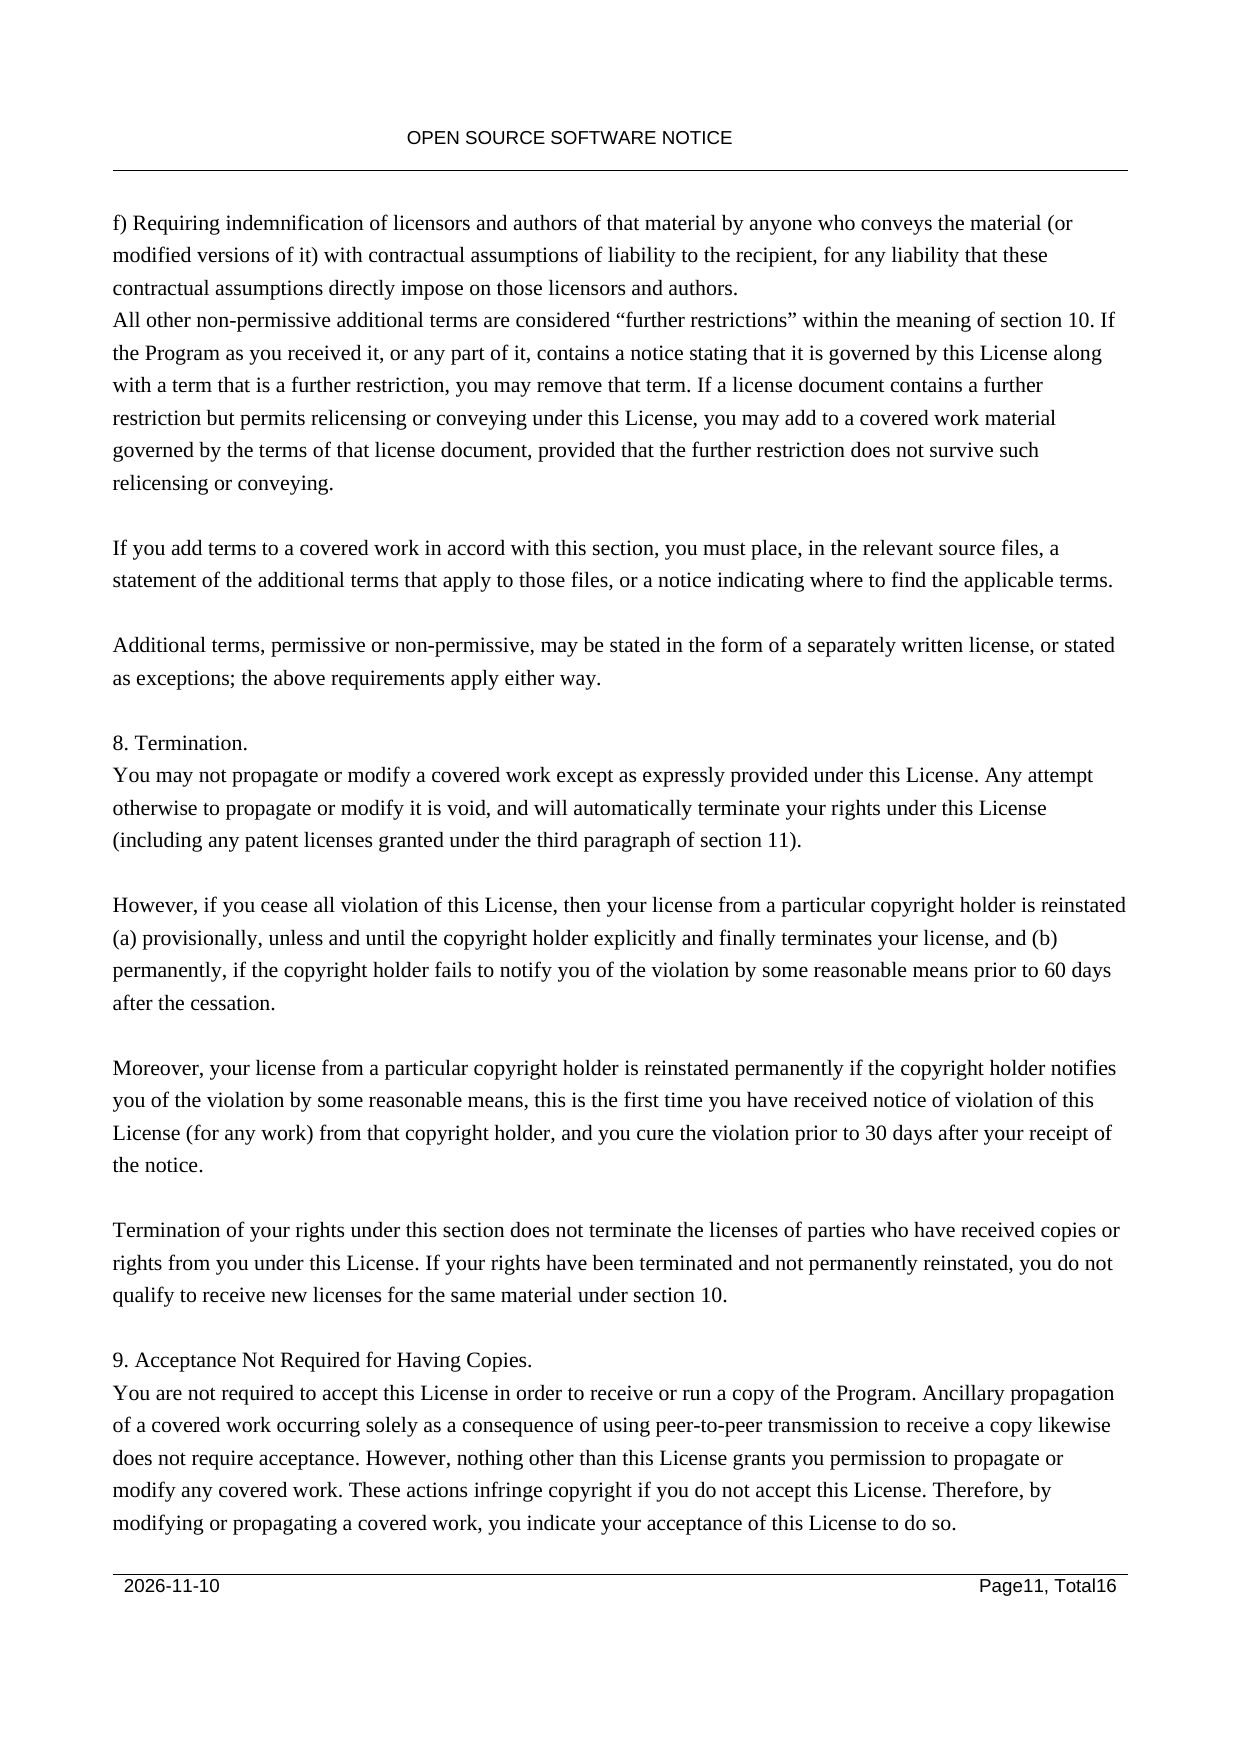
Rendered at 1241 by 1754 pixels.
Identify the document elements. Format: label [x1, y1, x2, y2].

text [112, 206, 1128, 1539]
